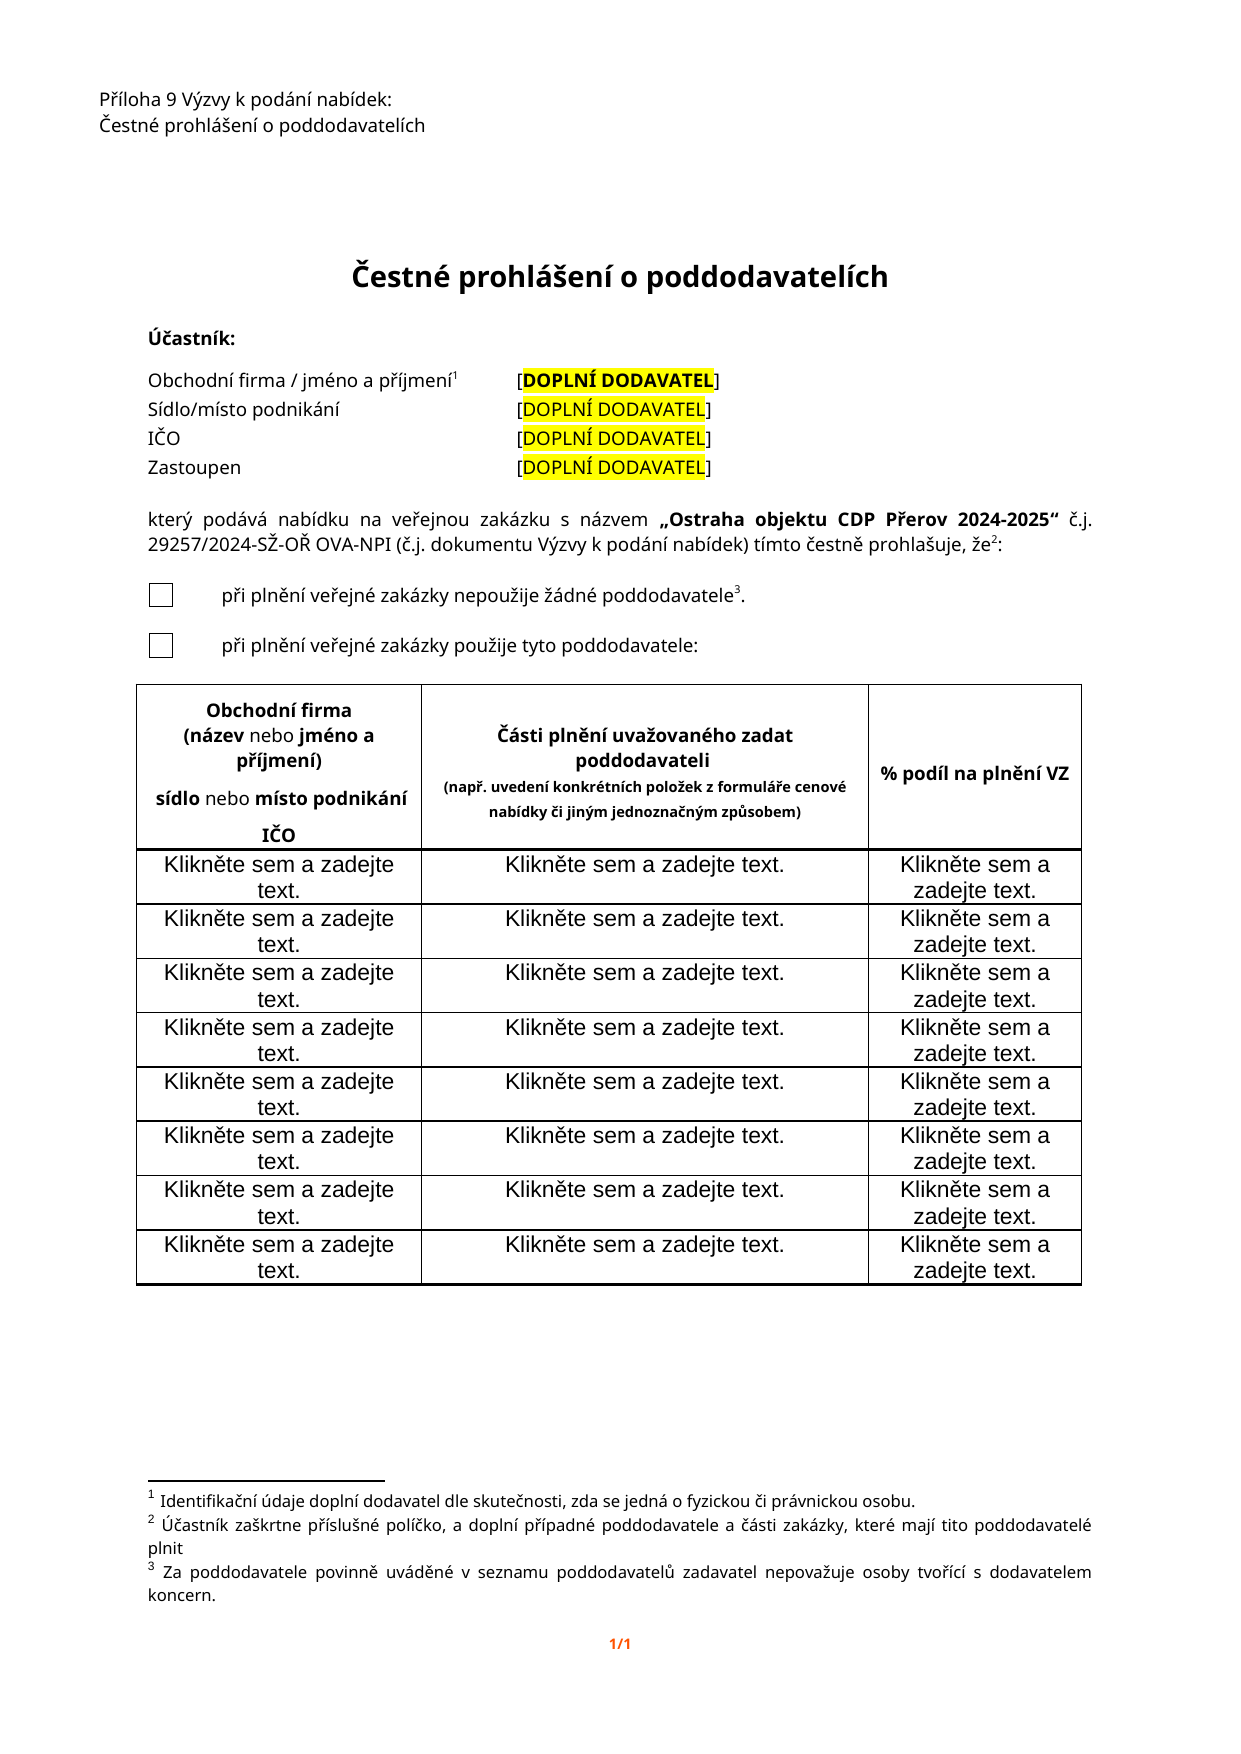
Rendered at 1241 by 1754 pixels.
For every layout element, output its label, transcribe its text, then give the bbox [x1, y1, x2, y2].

text IČO [148, 422, 1093, 451]
table_header % podíl na plnění VZ [869, 685, 1081, 847]
text Účastník: [148, 321, 1093, 352]
text při plnění veřejné zakázky použije tyto poddodavatele: [148, 632, 1093, 658]
text Obchodní firma / jméno a příjmení [148, 364, 1093, 393]
text Zastoupen [148, 451, 1093, 480]
text při plnění veřejné zakázky nepoužije žádné poddodavatele. [148, 582, 1093, 607]
table_header Obchodní firma (název nebo jméno a příjmení) sídlo nebo místo podnikání IČO [137, 685, 421, 847]
title Čestné prohlášení o poddodavatelích [148, 256, 1093, 296]
text který podává nabídku na veřejnou zakázku s názvem „Ostraha objektu CDP Přerov 2024-2025“ č.j. 29257/2024-SŽ-OŘ OVA-NPI (č.j. dokumentu Výzvy k podání nabídek) tímto čestně prohlašuje, že: [148, 506, 1093, 557]
text Sídlo/místo podnikání [DOPLNÍ DODAVATEL] [148, 393, 1093, 422]
table_header Části plnění uvažovaného zadat poddodavateli (např. uvedení konkrétních položek z formuláře cenové nabídky či jiným jednoznačným způsobem) [422, 685, 868, 847]
